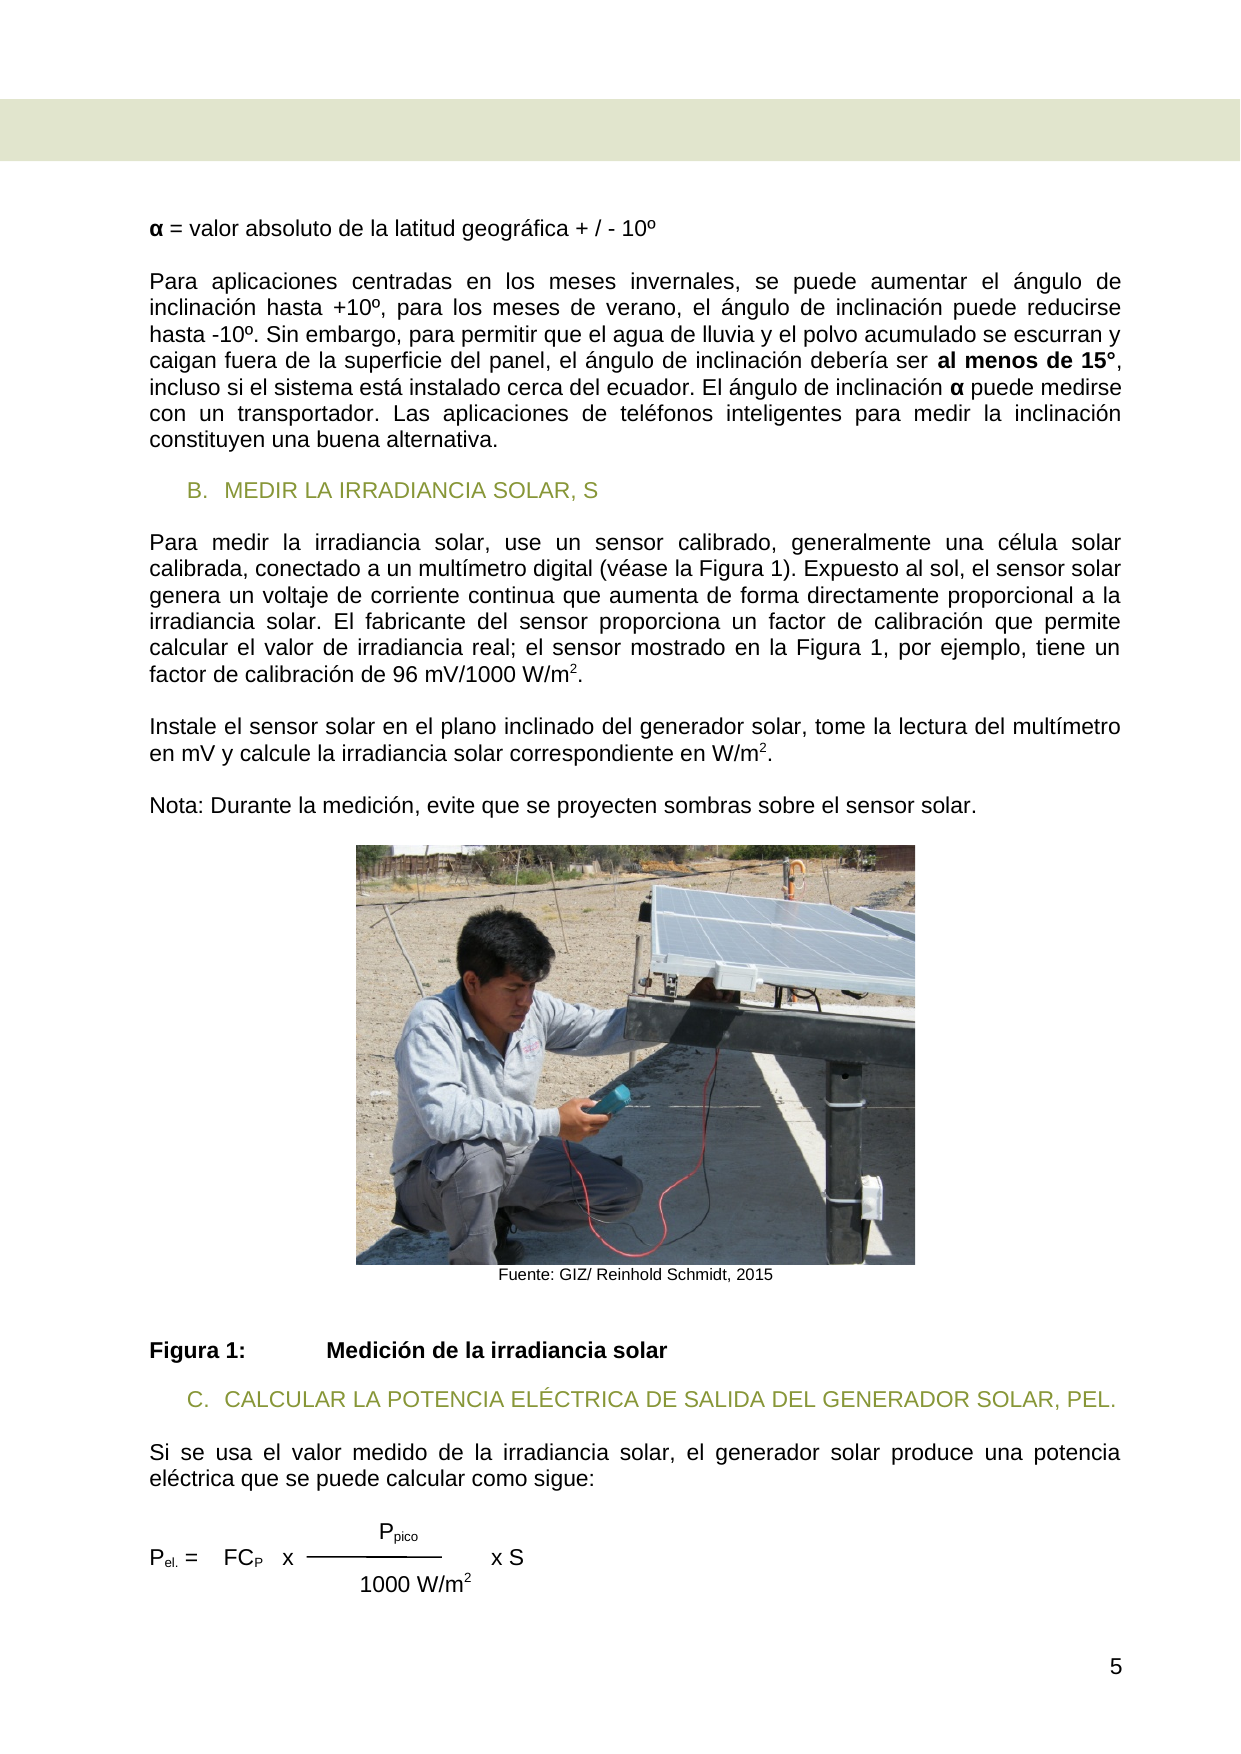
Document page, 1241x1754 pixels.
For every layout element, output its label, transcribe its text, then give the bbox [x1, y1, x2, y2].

text Instale el sensor solar en el plano inclinado del generador solar, tome la lectura del multímetro en mV y calcule la irradiancia solar correspondiente en W/m2. [149, 713, 1122, 766]
text Nota: Durante la medición, evite que se proyecten sombras sobre el sensor solar. [149, 792, 1122, 819]
text Figura 1: Medición de la irradiancia solar [149, 1337, 1122, 1363]
text Fuente: GIZ/ Reinhold Schmidt, 2015 [149, 1265, 1122, 1284]
text α = valor absoluto de la latitud geográfica + / - 10º [149, 215, 1122, 242]
text Para medir la irradiancia solar, use un sensor calibrado, generalmente una célula solar calibrada, conectado a un multímetro digital (véase la Figura 1). Expuesto al sol, el sensor solar genera un voltaje de corriente continua que aumenta de forma directamente proporcional a la irradiancia solar. El fabricante del sensor proporciona un factor de calibración que permite calcular el valor de irradiancia real; el sensor mostrado en la Figura 1, por ejemplo, tiene un factor de calibración de 96 mV/1000 W/m2. [149, 529, 1122, 687]
text Si se usa el valor medido de la irradiancia solar, el generador solar produce una potencia eléctrica que se puede calcular como sigue: [149, 1439, 1122, 1491]
text Para aplicaciones centradas en los meses invernales, se puede aumentar el ángulo de inclinación hasta +10º, para los meses de verano, el ángulo de inclinación puede reducirse hasta -10º. Sin embargo, para permitir que el agua de lluvia y el polvo acumulado se escurran y caigan fuera de la superficie del panel, el ángulo de inclinación debería ser al menos de 15°, incluso si el sistema está instalado cerca del ecuador. El ángulo de inclinación α puede medirse con un transportador. Las aplicaciones de teléfonos inteligentes para medir la inclinación constituyen una buena alternativa. [149, 268, 1122, 452]
picture [356, 845, 916, 1265]
text 1000 W/m2 [149, 1571, 1122, 1597]
subtitle Medir la irradiancia solar, S [187, 477, 1122, 504]
text Ppico [149, 1518, 1122, 1544]
list Calcular la potencia eléctrica de salida del generador solar, Pel. [187, 1386, 1122, 1412]
text Pel. = FCP x x S [149, 1544, 1122, 1571]
